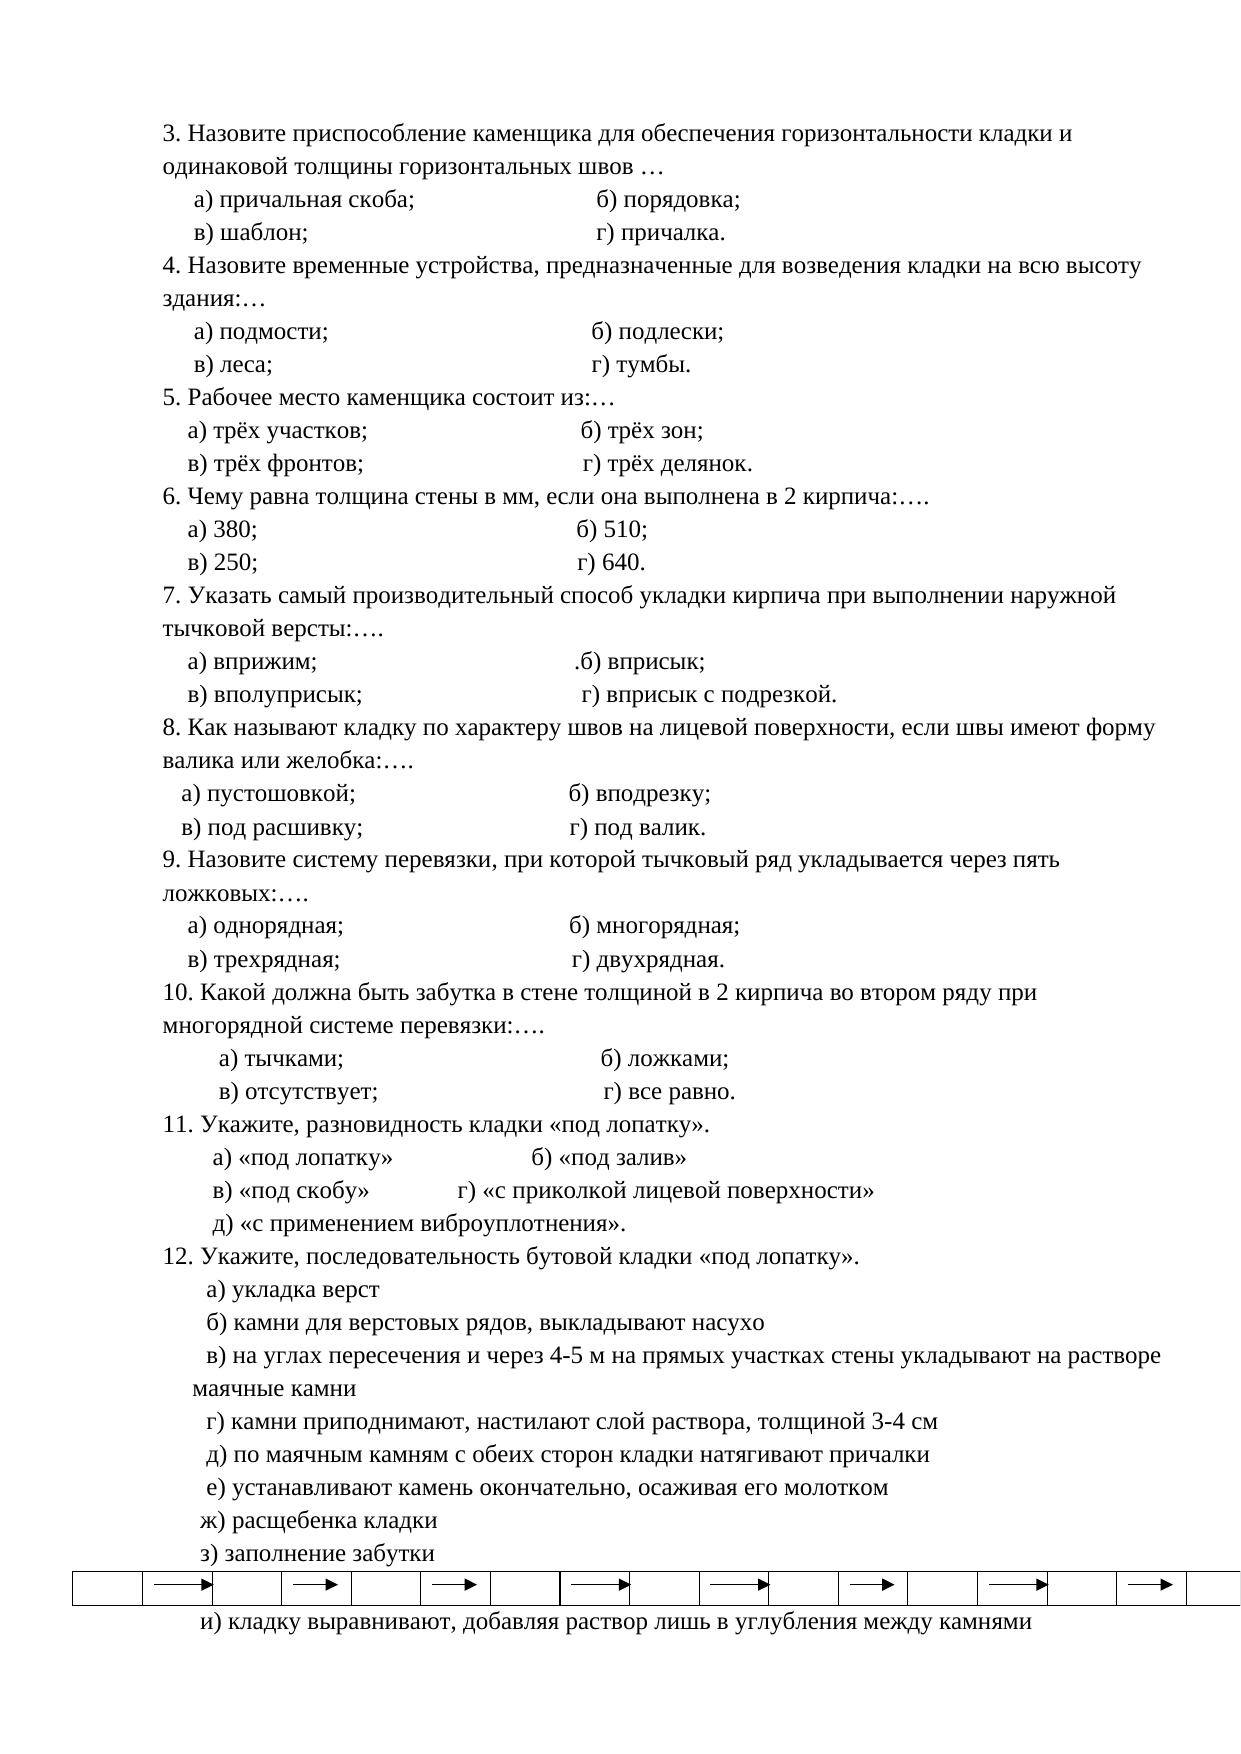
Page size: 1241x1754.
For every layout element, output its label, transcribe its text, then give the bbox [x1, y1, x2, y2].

text а) «под лопатку» б) «под залив» [162, 1142, 1166, 1171]
text а) пустошовкой; б) вподрезку; в) под расшивку; г) под валик. [162, 778, 1166, 840]
table_header [491, 1572, 559, 1605]
table_header [769, 1572, 838, 1605]
text з) заполнение забутки [162, 1538, 1166, 1567]
text в) 250; г) 640. [162, 547, 1166, 576]
table_header [1048, 1572, 1116, 1605]
text д) «с применением виброуплотнения». [162, 1208, 1166, 1237]
text а) подмости; б) подлески; [162, 316, 1166, 345]
text 7. Указать самый производительный способ укладки кирпича при выполнении наружной тычковой версты:…. [162, 580, 1166, 642]
text в) на углах пересечения и через 4-5 м на прямых участках стены укладывают на растворе маячные камни [162, 1340, 1166, 1402]
text 9. Назовите систему перевязки, при которой тычковый ряд укладывается через пять ложковых:…. [162, 844, 1166, 906]
text а) вприжим; .б) вприсык; в) вполуприсык; г) вприсык с подрезкой. [162, 646, 1166, 708]
text а) тычками; б) ложками; [200, 1043, 1166, 1071]
text а) причальная скоба; б) порядовка; [162, 184, 1166, 213]
text в) трёх фронтов; г) трёх делянок. [162, 448, 1166, 477]
text а) однорядная; б) многорядная; в) трехрядная; г) двухрядная. [162, 911, 1166, 972]
text 10. Какой должна быть забутка в стене толщиной в 2 кирпича во втором ряду при многорядной системе перевязки:…. [162, 977, 1166, 1038]
table_header [1117, 1572, 1186, 1605]
table_header [143, 1572, 212, 1605]
text 12. Укажите, последовательность бутовой кладки «под лопатку». [162, 1241, 1166, 1269]
text 6. Чему равна толщина стены в мм, если она выполнена в 2 кирпича:…. [162, 481, 1166, 510]
text д) по маячным камням с обеих сторон кладки натягивают причалки [162, 1439, 1166, 1468]
text б) камни для верстовых рядов, выкладывают насухо [162, 1307, 1166, 1336]
text в) «под скобу» г) «с приколкой лицевой поверхности» [162, 1175, 1166, 1203]
table_header [908, 1572, 977, 1605]
text 4. Назовите временные устройства, предназначенные для возведения кладки на всю высоту здания:… [162, 250, 1166, 312]
text 5. Рабочее место каменщика состоит из:… [162, 382, 1166, 411]
table_header [839, 1572, 907, 1605]
text 8. Как называют кладку по характеру швов на лицевой поверхности, если швы имеют форму валика или желобка:…. [162, 712, 1166, 774]
text в) шаблон; г) причалка. [162, 217, 1166, 246]
table_header [213, 1572, 281, 1605]
table_header [421, 1572, 490, 1605]
table_header [561, 1572, 629, 1605]
table_header [282, 1572, 351, 1605]
text 11. Укажите, разновидность кладки «под лопатку». [162, 1109, 1166, 1137]
table_header [73, 1572, 142, 1605]
text и) кладку выравнивают, добавляя раствор лишь в углубления между камнями [162, 1606, 1166, 1635]
text а) укладка верст [162, 1274, 1166, 1303]
table_header [630, 1572, 699, 1605]
table_header [352, 1572, 420, 1605]
table_header [1187, 1572, 1240, 1605]
text 3. Назовите приспособление каменщика для обеспечения горизонтальности кладки и одинаковой толщины горизонтальных швов … [162, 118, 1166, 180]
text в) отсутствует; г) все равно. [200, 1076, 1166, 1104]
text е) устанавливают камень окончательно, осаживая его молотком [162, 1472, 1166, 1501]
table_header [700, 1572, 768, 1605]
text а) трёх участков; б) трёх зон; [162, 415, 1166, 444]
table_header [978, 1572, 1047, 1605]
text в) леса; г) тумбы. [162, 349, 1166, 378]
text ж) расщебенка кладки [162, 1505, 1166, 1534]
text а) 380; б) 510; [162, 514, 1166, 543]
text г) камни приподнимают, настилают слой раствора, толщиной 3-4 см [162, 1406, 1166, 1435]
